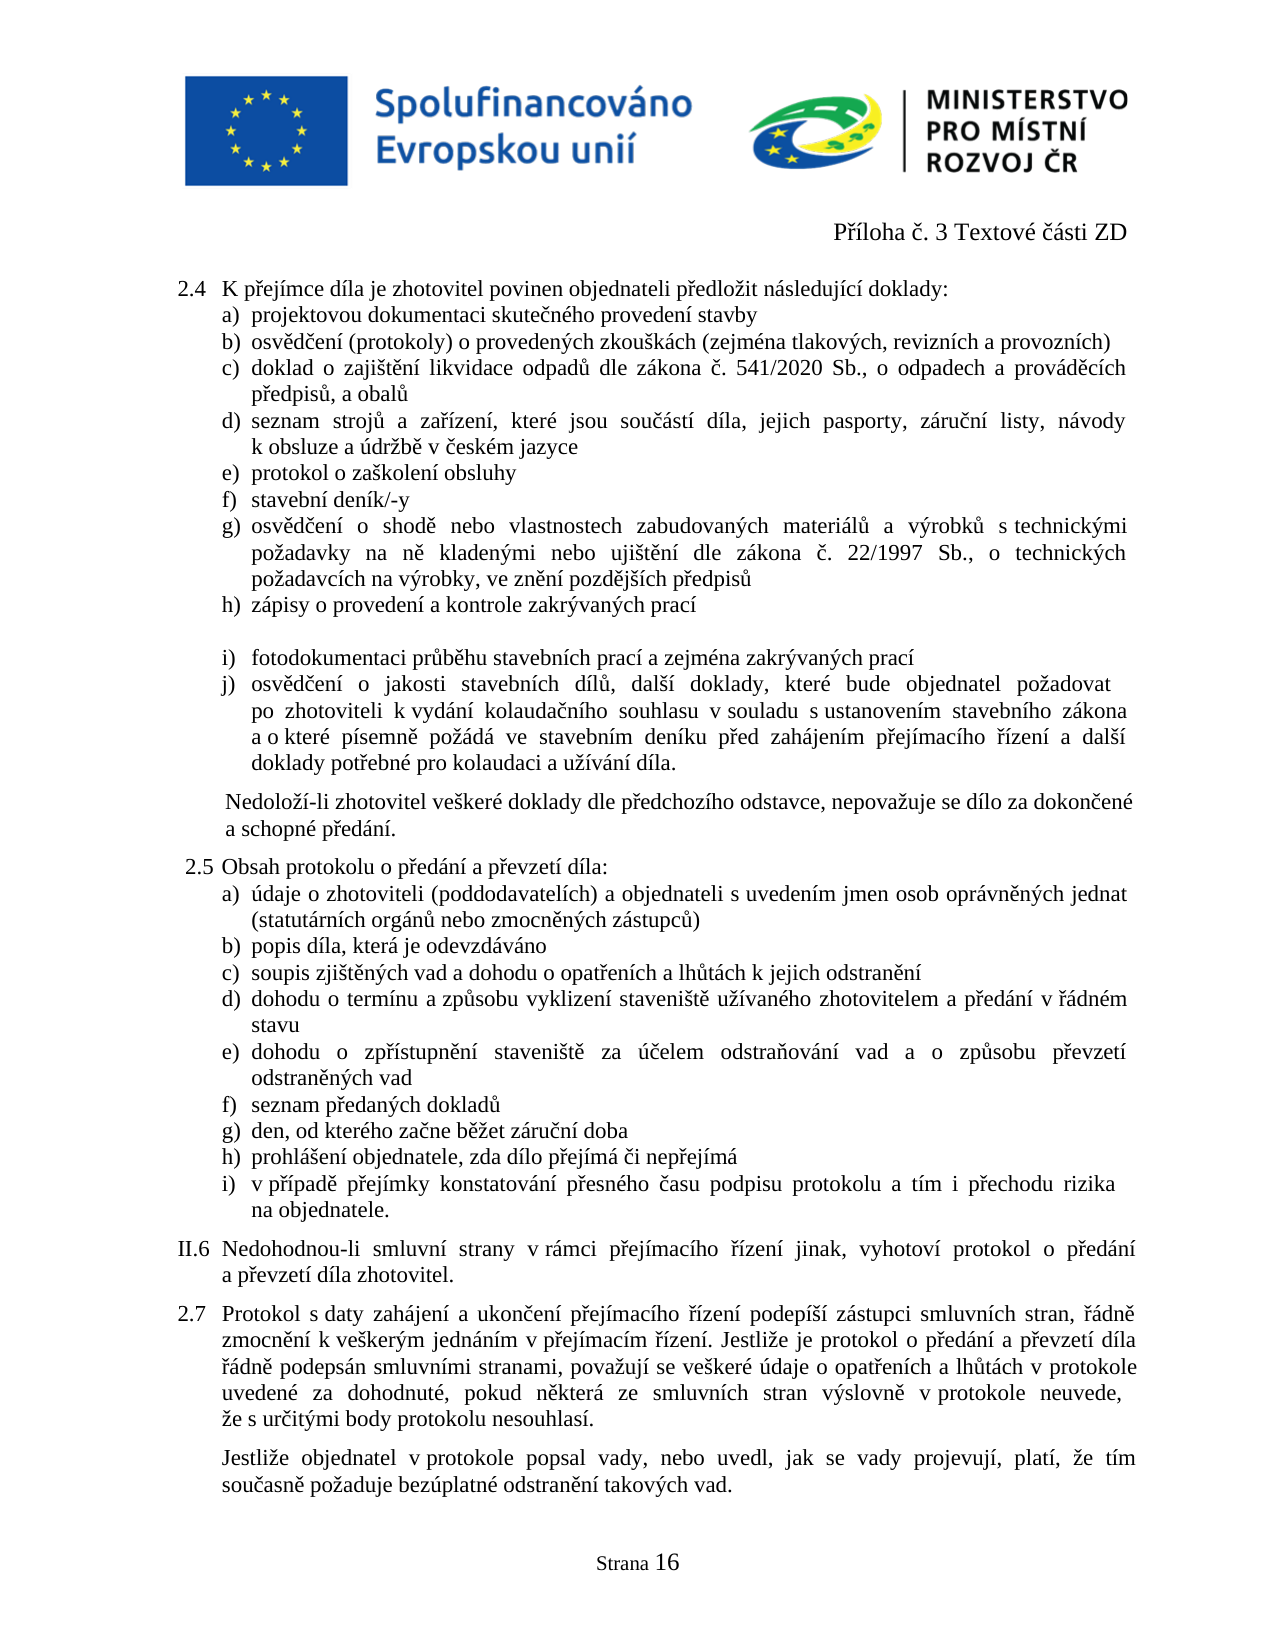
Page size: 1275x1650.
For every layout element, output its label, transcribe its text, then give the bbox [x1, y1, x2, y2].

text 2.5 Obsah protokolu o předání a převzetí díla: [177, 853, 1137, 880]
list projektovou dokumentaci skutečného provedení stavby [222, 301, 1127, 328]
list fotodokumentaci průběhu stavebních prací a zejména zakrývaných prací [222, 644, 1127, 670]
picture [182, 73, 1128, 189]
text 2.4 K přejímce díla je zhotovitel povinen objednateli předložit následující doklady: [177, 275, 1127, 301]
list dohodu o zpřístupnění staveniště za účelem odstraňování vad a o způsobu převzetí odstraněných vad [222, 1038, 1127, 1091]
list seznam strojů a zařízení, které jsou součástí díla, jejich pasporty, záruční listy, návody k obsluze a údržbě v českém jazyce [222, 407, 1127, 459]
text Jestliže objednatel v protokole popsal vady, nebo uvedl, jak se vady projevují, platí, že tím současně požaduje bezúplatné odstranění takových vad. [222, 1444, 1137, 1497]
list seznam předaných dokladů [222, 1091, 1127, 1117]
list popis díla, která je odevzdáváno [222, 932, 1127, 959]
list zápisy o provedení a kontrole zakrývaných prací [222, 591, 1127, 618]
list údaje o zhotoviteli (poddodavatelích) a objednateli s uvedením jmen osob oprávněných jednat (statutárních orgánů nebo zmocněných zástupců) [222, 880, 1127, 932]
list protokol o zaškolení obsluhy [222, 459, 1127, 486]
list doklad o zajištění likvidace odpadů dle zákona č. 541/2020 Sb., o odpadech a prováděcích předpisů, a obalů [222, 354, 1127, 407]
list osvědčení o jakosti stavebních dílů, další doklady, které bude objednatel požadovat po zhotoviteli k vydání kolaudačního souhlasu v souladu s ustanovením stavebního zákona a o které písemně požádá ve stavebním deníku před zahájením přejímacího řízení a další doklady potřebné pro kolaudaci a užívání díla. [221, 670, 1127, 776]
list Nedohodnou-li smluvní strany v rámci přejímacího řízení jinak, vyhotoví protokol o předání a převzetí díla zhotovitel. [177, 1235, 1137, 1288]
list prohlášení objednatele, zda dílo přejímá či nepřejímá [222, 1143, 1127, 1170]
text a schopné předání. [148, 814, 1137, 841]
list v případě přejímky konstatování přesného času podpisu protokolu a tím i přechodu rizika na objednatele. [222, 1170, 1127, 1222]
list soupis zjištěných vad a dohodu o opatřeních a lhůtách k jejich odstranění [222, 959, 1127, 985]
list stavební deník/-y [222, 486, 1127, 512]
list den, od kterého začne běžet záruční doba [222, 1117, 1127, 1143]
list osvědčení o shodě nebo vlastnostech zabudovaných materiálů a výrobků s technickými požadavky na ně kladenými nebo ujištění dle zákona č. 22/1997 Sb., o technických požadavcích na výrobky, ve znění pozdějších předpisů [222, 512, 1127, 591]
list osvědčení (protokoly) o provedených zkouškách (zejména tlakových, revizních a provozních) [222, 328, 1127, 354]
text 2.7 Protokol s daty zahájení a ukončení přejímacího řízení podepíší zástupci smluvních stran, řádně zmocnění k veškerým jednáním v přejímacím řízení. Jestliže je protokol o předání a převzetí díla řádně podepsán smluvními stranami, považují se veškeré údaje o opatřeních a lhůtách v protokole uvedené za dohodnuté, pokud některá ze smluvních stran výslovně v protokole neuvede, že s určitými body protokolu nesouhlasí. [177, 1300, 1137, 1432]
list dohodu o termínu a způsobu vyklizení staveniště užívaného zhotovitelem a předání v řádném stavu [222, 985, 1127, 1038]
text Nedoloží-li zhotovitel veškeré doklady dle předchozího odstavce, nepovažuje se dílo za dokončené [148, 788, 1137, 814]
